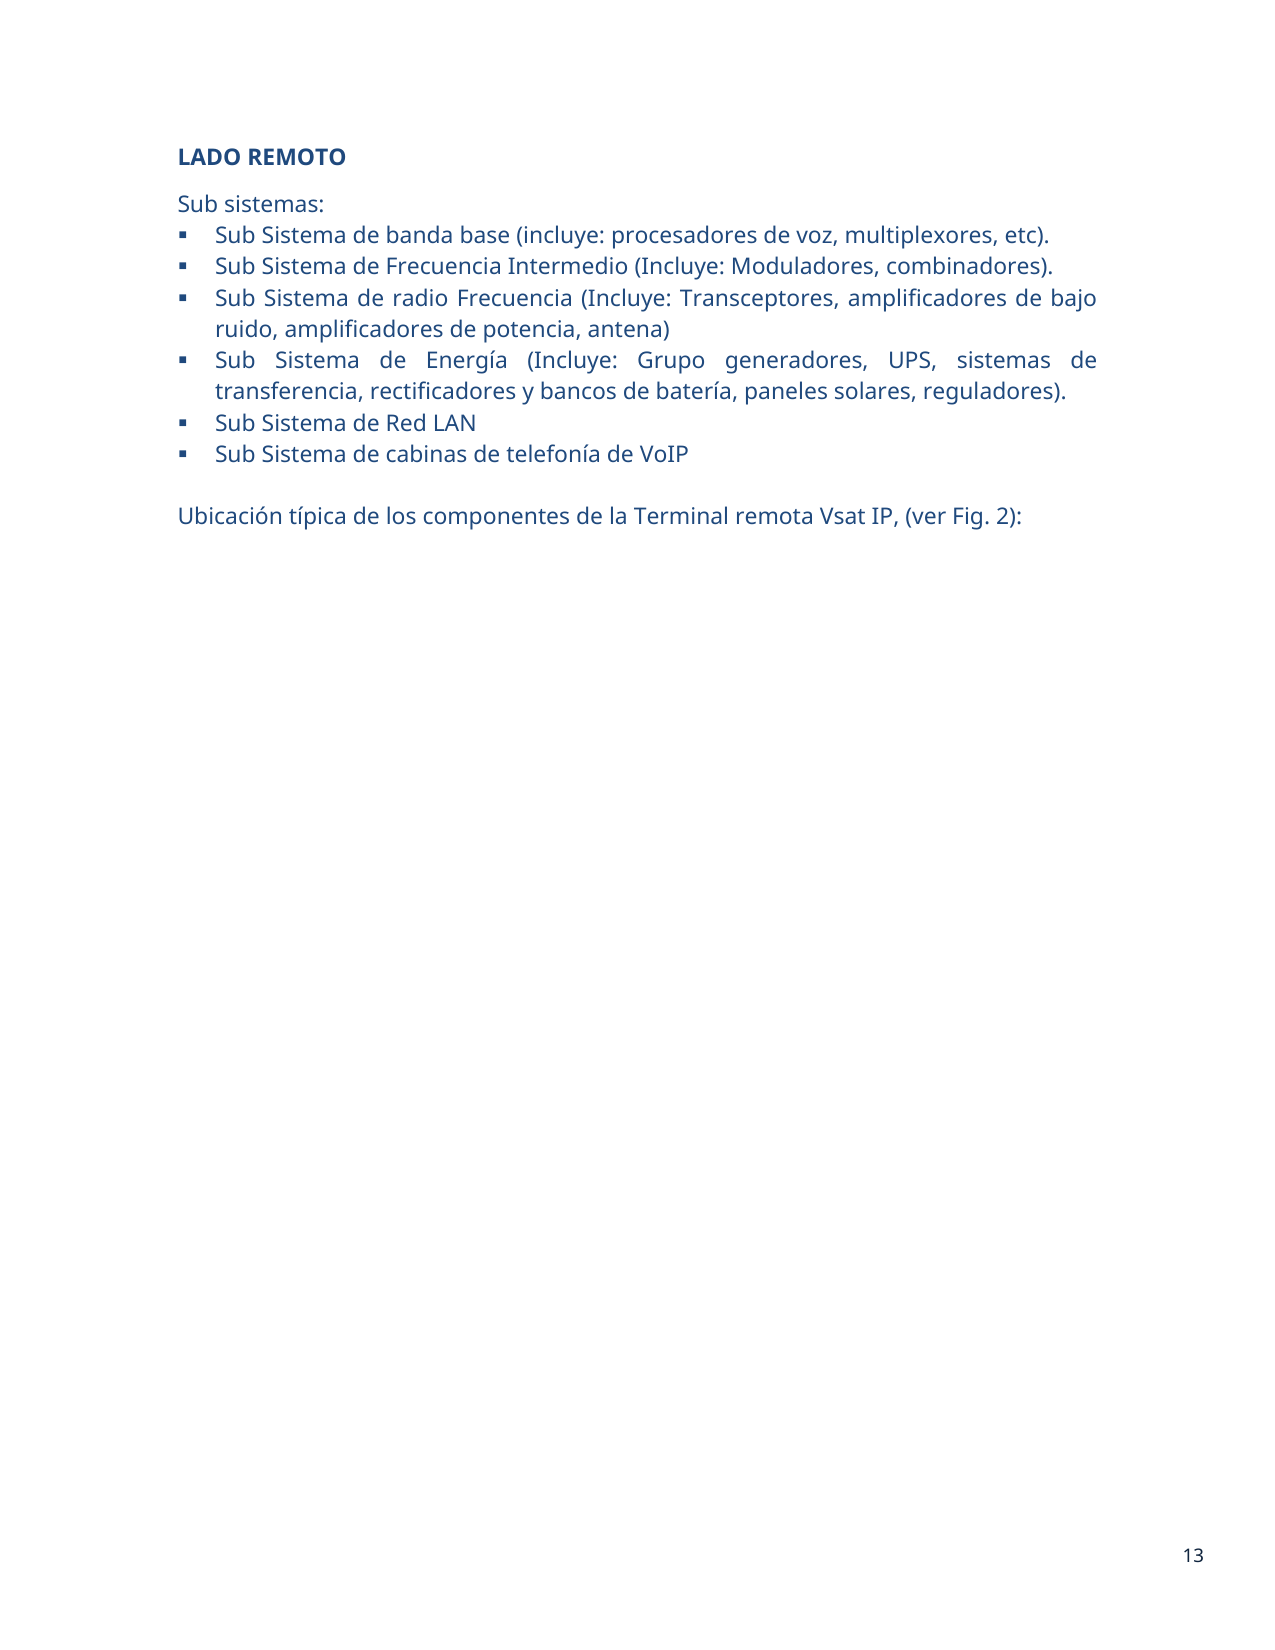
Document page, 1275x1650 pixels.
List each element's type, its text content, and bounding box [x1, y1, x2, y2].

list Sub Sistema de radio Frecuencia (Incluye: Transceptores, amplificadores de bajo ruido, amplificadores de potencia, antena) [177, 282, 1098, 344]
subtitle LADO REMOTO [177, 141, 1098, 172]
list Sub Sistema de banda base (incluye: procesadores de voz, multiplexores, etc). [177, 219, 1098, 250]
list Sub Sistema de cabinas de telefonía de VoIP [177, 438, 1098, 469]
list Sub Sistema de Frecuencia Intermedio (Incluye: Moduladores, combinadores). [177, 250, 1098, 282]
list Sub Sistema de Red LAN [177, 407, 1098, 438]
text Sub sistemas: [177, 188, 1098, 219]
text Ubicación típica de los componentes de la Terminal remota Vsat IP, (ver Fig. 2): [177, 500, 1098, 532]
list Sub Sistema de Energía (Incluye: Grupo generadores, UPS, sistemas de transferencia, rectificadores y bancos de batería, paneles solares, reguladores). [177, 344, 1098, 407]
